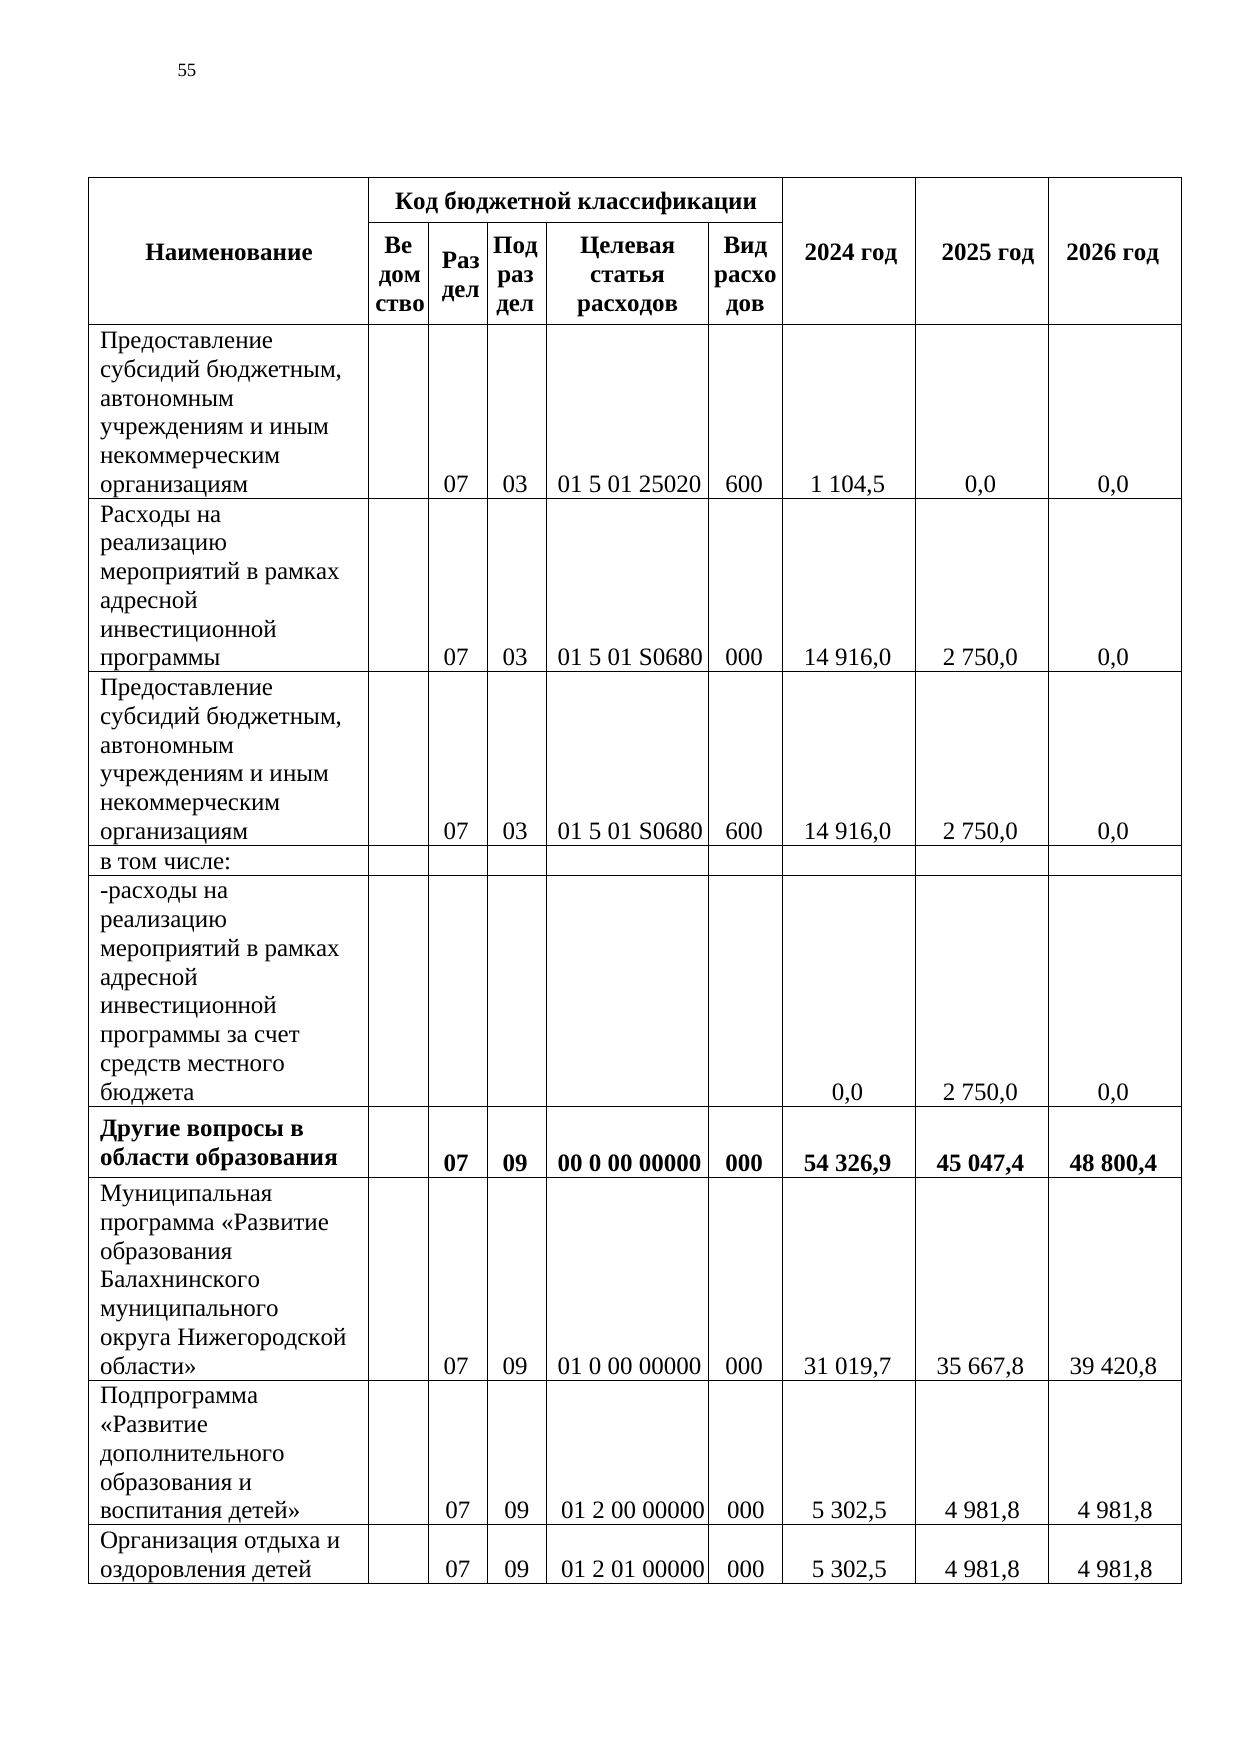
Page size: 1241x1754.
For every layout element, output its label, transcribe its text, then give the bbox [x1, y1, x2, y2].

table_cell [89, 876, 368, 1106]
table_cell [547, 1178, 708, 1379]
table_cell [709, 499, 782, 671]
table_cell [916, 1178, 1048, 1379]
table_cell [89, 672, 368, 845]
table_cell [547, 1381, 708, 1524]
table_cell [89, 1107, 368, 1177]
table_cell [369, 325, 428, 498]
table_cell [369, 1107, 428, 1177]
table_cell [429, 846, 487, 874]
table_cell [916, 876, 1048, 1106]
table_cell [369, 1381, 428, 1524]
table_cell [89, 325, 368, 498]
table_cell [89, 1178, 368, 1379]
table_header 2025 год [916, 178, 1048, 324]
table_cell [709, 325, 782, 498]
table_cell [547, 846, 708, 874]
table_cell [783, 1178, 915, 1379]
table_cell Вид расхо дов [709, 223, 782, 324]
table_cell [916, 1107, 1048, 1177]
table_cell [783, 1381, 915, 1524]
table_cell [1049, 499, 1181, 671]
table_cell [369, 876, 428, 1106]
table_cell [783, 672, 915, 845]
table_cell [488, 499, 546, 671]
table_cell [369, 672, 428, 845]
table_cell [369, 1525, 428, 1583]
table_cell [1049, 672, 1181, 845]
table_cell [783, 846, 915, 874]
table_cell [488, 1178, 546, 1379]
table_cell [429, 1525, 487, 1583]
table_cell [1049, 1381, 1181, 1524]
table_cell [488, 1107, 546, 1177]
table_cell Подраз дел [488, 223, 546, 324]
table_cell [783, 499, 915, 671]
table_header Код бюджетной классификации [369, 178, 782, 222]
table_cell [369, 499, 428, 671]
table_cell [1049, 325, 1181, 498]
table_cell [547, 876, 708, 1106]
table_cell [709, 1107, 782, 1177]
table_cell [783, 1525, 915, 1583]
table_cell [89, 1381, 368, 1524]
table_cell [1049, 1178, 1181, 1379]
table_header Наименование [89, 178, 368, 324]
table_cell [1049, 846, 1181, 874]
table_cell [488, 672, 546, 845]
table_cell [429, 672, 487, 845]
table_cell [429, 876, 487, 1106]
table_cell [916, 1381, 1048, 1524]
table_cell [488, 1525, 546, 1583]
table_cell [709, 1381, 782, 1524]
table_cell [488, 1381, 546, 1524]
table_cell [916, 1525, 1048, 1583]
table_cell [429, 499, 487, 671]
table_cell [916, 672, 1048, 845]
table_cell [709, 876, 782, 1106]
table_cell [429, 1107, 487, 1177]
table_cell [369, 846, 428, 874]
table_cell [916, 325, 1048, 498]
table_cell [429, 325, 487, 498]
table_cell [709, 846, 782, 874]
table_header 2024 год [783, 178, 915, 324]
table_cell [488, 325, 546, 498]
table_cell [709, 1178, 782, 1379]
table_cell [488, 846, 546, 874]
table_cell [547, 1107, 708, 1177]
table_cell Раз дел [429, 223, 487, 324]
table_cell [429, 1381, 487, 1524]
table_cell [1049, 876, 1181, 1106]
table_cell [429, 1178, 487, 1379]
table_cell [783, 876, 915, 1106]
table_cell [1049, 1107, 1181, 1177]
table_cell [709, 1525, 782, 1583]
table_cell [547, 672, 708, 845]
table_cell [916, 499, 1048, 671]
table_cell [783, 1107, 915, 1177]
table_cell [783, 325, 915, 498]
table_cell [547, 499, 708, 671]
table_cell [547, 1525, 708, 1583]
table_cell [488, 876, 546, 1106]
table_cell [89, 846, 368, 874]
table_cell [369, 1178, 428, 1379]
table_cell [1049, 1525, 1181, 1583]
table_cell Целевая статья расходов [547, 223, 708, 324]
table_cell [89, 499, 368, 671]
table_cell Ве дом ство [369, 223, 428, 324]
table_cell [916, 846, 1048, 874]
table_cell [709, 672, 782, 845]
table_header 2026 год [1049, 178, 1181, 324]
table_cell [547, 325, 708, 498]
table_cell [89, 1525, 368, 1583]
